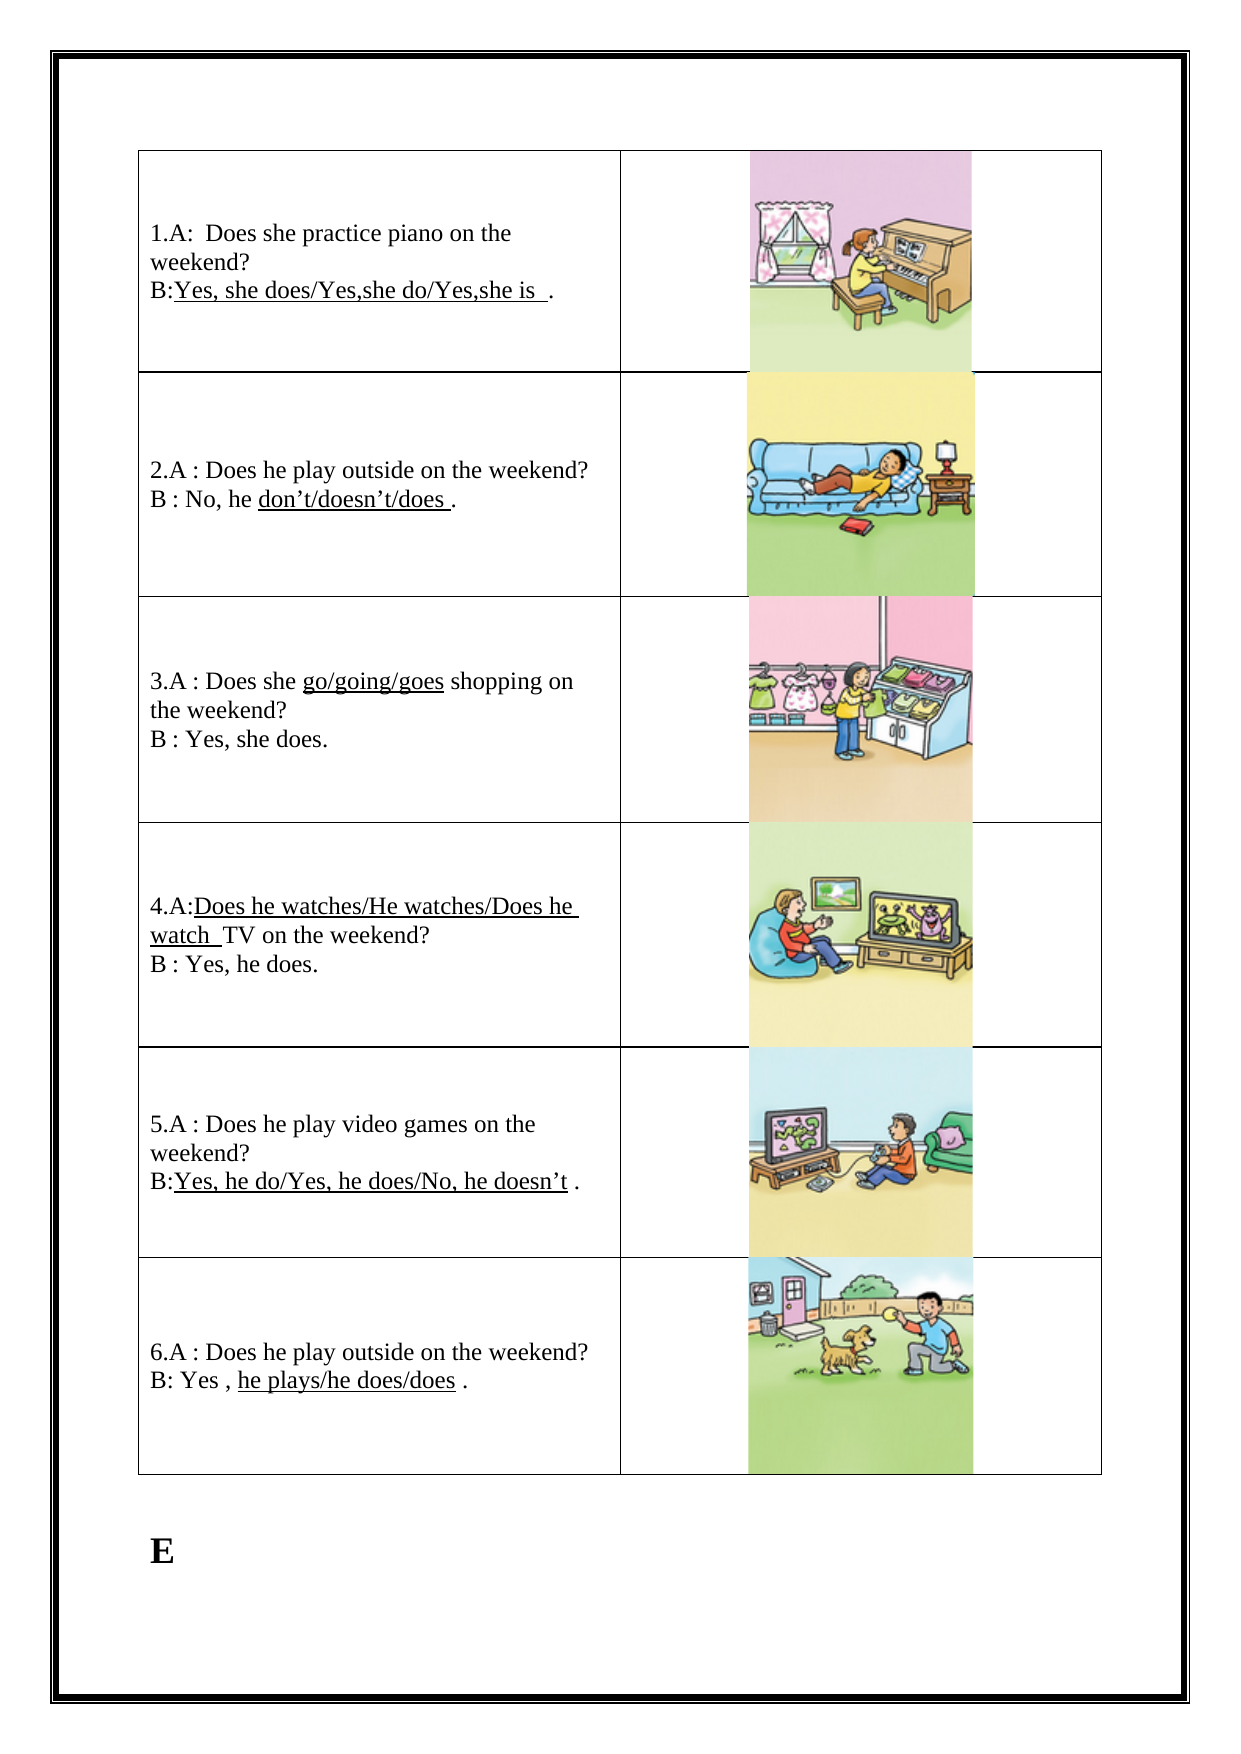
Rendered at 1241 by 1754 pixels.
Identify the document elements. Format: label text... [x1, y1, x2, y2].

table_cell [621, 597, 749, 822]
table_cell [975, 373, 1101, 596]
table_header 1.A: Does she practice piano on the weekend? B:Yes, she does/Yes,she do/Yes,she is . [139, 151, 620, 371]
text E [150, 1528, 1090, 1571]
table_cell 5.A : Does he play video games on the weekend? B:Yes, he do/Yes, he does/No, he doesn’t . [139, 1048, 620, 1257]
table_cell [973, 823, 1101, 1046]
table_cell 3.A : Does she go/going/goes shopping on the weekend? B : Yes, she does. [139, 597, 620, 822]
table_cell [973, 597, 1101, 822]
table_cell 2.A : Does he play outside on the weekend? B : No, he don’t/doesn’t/does . [139, 373, 620, 596]
table_header [972, 151, 1101, 371]
picture [746, 151, 975, 1474]
table_header [621, 151, 750, 371]
table_cell 6.A : Does he play outside on the weekend? B: Yes , he plays/he does/does . [139, 1258, 620, 1473]
table_cell [974, 1258, 1101, 1473]
table_cell [621, 823, 749, 1046]
table_cell [621, 1258, 748, 1473]
table_cell [621, 373, 746, 596]
table_cell 4.A:Does he watches/He watches/Does he watch TV on the weekend? B : Yes, he does. [139, 823, 620, 1046]
table_cell [973, 1048, 1101, 1257]
table_cell [621, 1048, 749, 1257]
